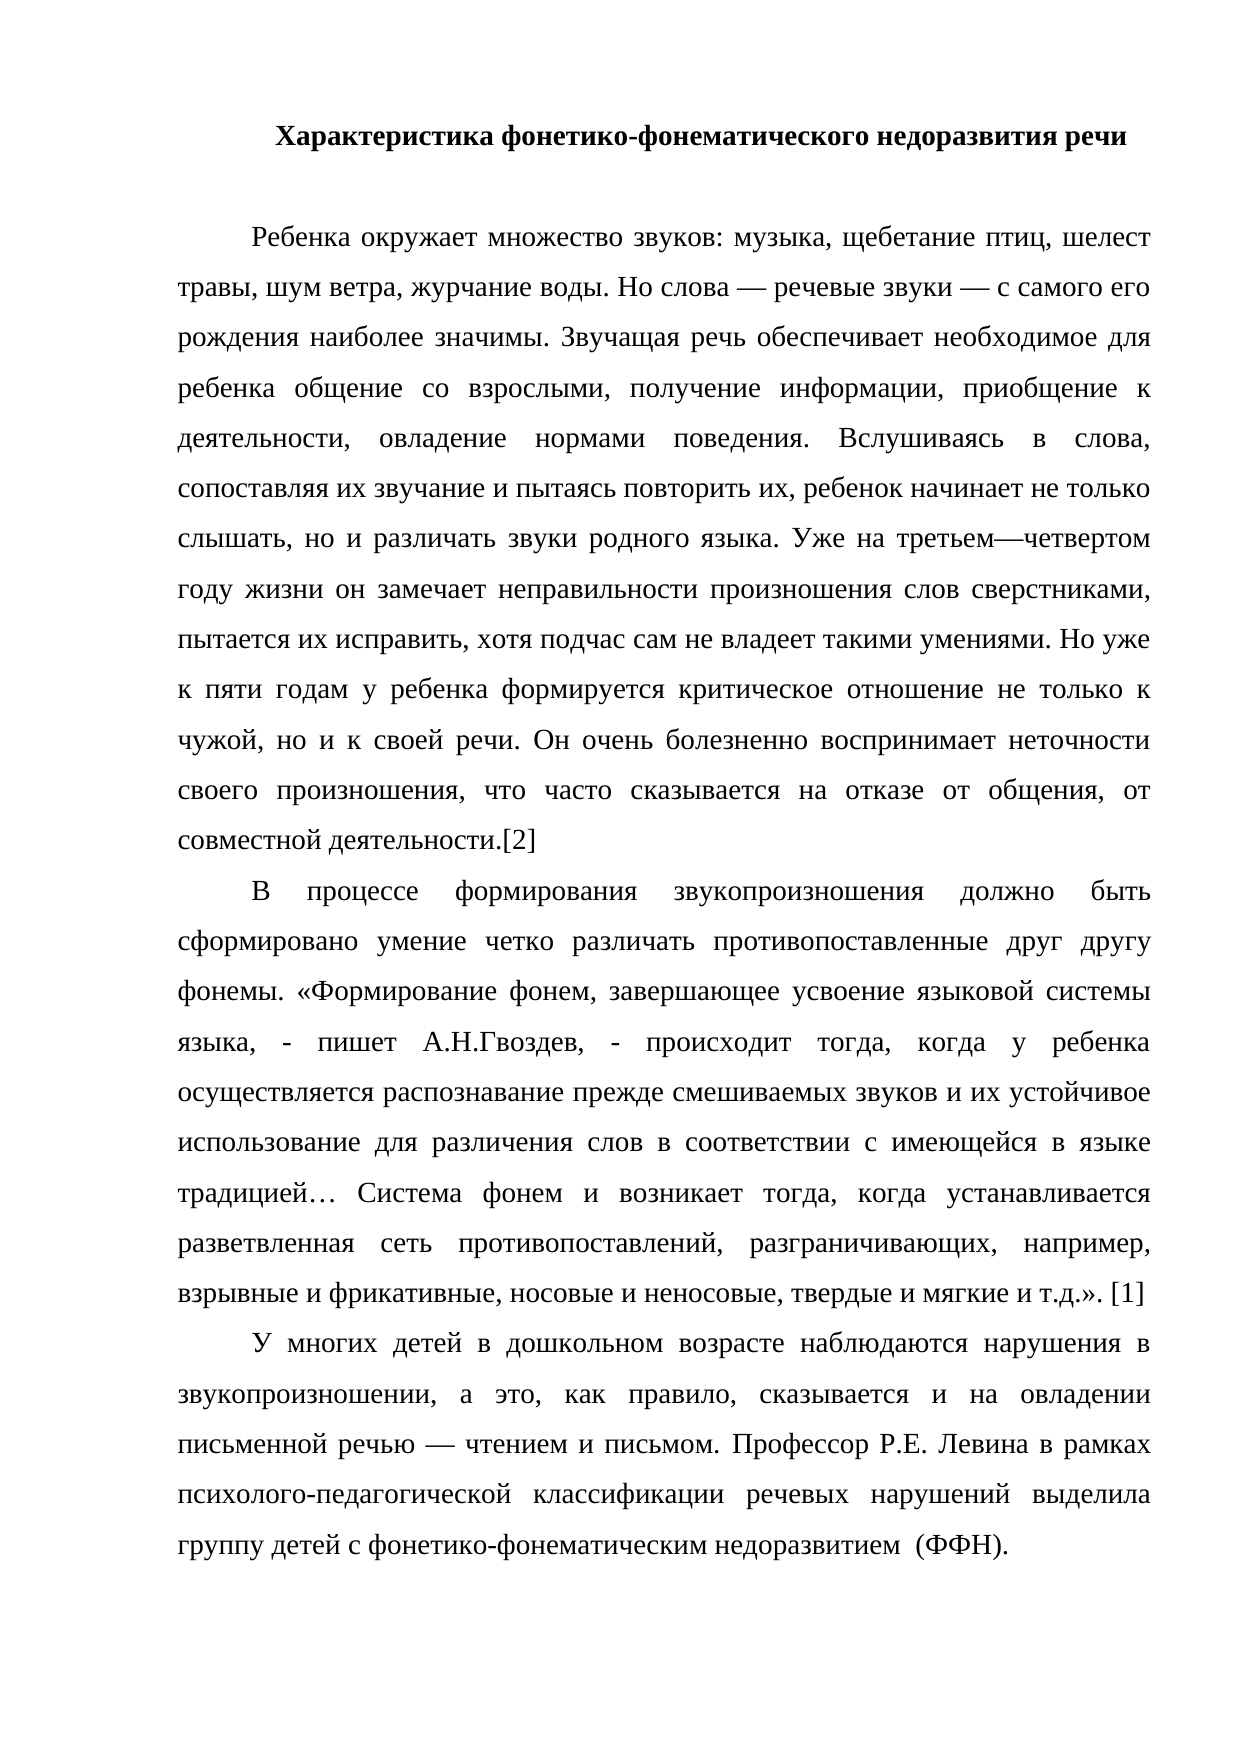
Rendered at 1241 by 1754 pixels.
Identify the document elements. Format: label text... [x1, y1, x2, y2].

text У многих детей в дошкольном возрасте наблюдаются нарушения в звукопроизношении, а это, как правило, сказывается и на овладении письменной речью — чтением и письмом. Профессор Р.Е. Левина в рамках психолого-педагогической классификации речевых нарушений выделила группу детей с фонетико-фонематическим недоразвитием (ФФН). [177, 1510, 1152, 1560]
text В процессе формирования звукопроизношения должно быть сформировано умение четко различать противопоставленные друг другу фонемы. «Формирование фонем, завершающее усвоение языковой системы языка, - пишет А.Н.Гвоздев, - происходит тогда, когда у ребенка осуществляется распознавание прежде смешиваемых звуков и их устойчивое использование для различения слов в соответствии с имеющейся в языке традицией… Система фонем и возникает тогда, когда устанавливается разветвленная сеть противопоставлений, разграничивающих, например, взрывные и фрикативные, носовые и неносовые, твердые и мягкие и т.д.». [1] [177, 873, 1152, 1309]
text Характеристика фонетико-фонематического недоразвития речи [177, 118, 1152, 152]
text Ребенка окружает множество звуков: музыка, щебетание птиц, шелест травы, шум ветра, журчание воды. Но слова — речевые звуки — с самого его рождения наиболее значимы. Звучащая речь обеспечивает необходимое для ребенка общение со взрослыми, получение информации, приобщение к деятельности, овладение нормами поведения. Вслушиваясь в слова, сопоставляя их звучание и пытаясь повторить их, ребенок начинает не только слышать, но и различать звуки родного языка. Уже на третьем—четвертом году жизни он замечает неправильности произношения слов сверстниками, пытается их исправить, хотя подчас сам не владеет такими умениями. Но уже к пяти годам у ребенка формируется критическое отношение не только к чужой, но и к своей речи. Он очень болезненно воспринимает неточности своего произношения, что часто сказывается на отказе от общения, от совместной деятельности.[2] [177, 219, 1152, 856]
text У многих детей в дошкольном возрасте наблюдаются нарушения в звукопроизношении, а это, как правило, сказывается и на овладении письменной речью — чтением и письмом. Профессор Р.Е. Левина в рамках психолого-педагогической классификации речевых нарушений выделила группу детей с фонетико-фонематическим недоразвитием (ФФН). [177, 1326, 1152, 1477]
